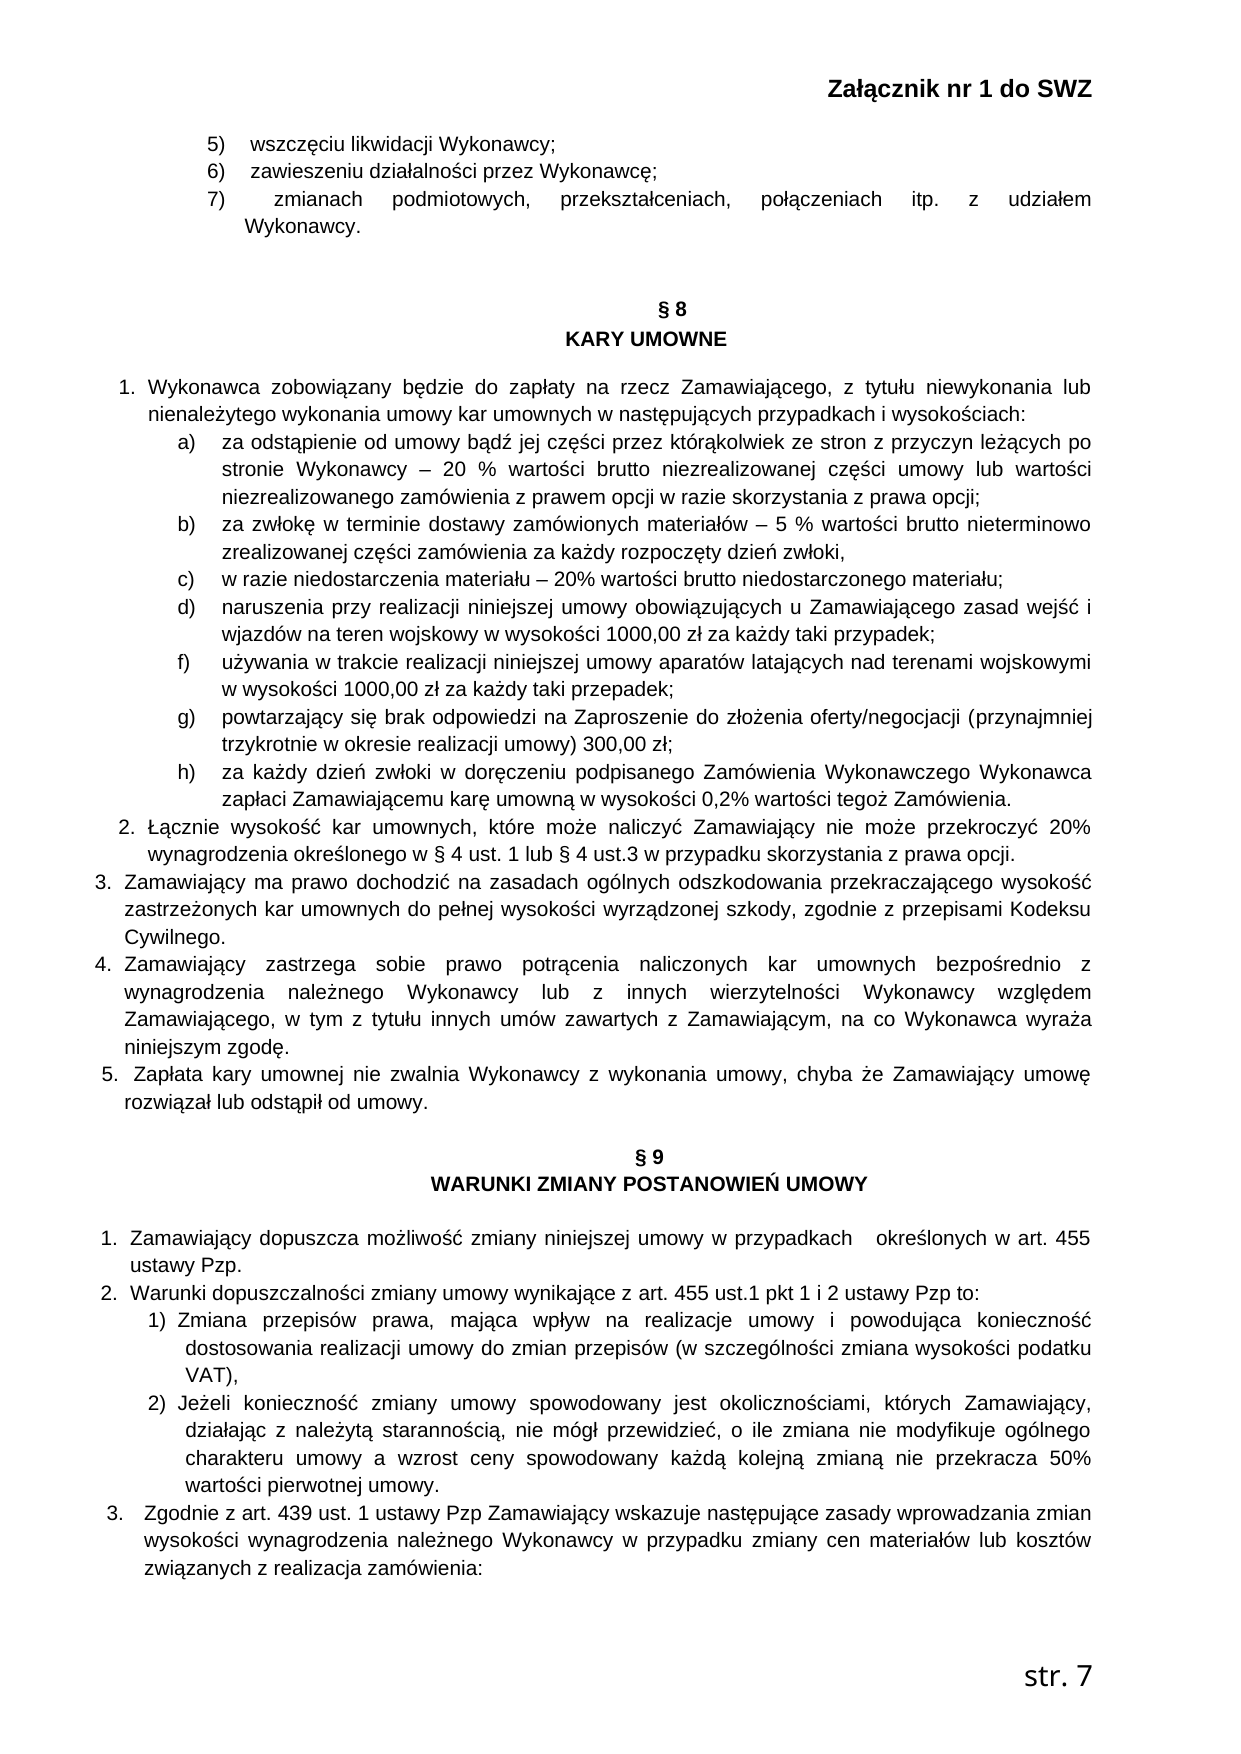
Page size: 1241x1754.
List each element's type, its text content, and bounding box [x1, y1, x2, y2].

subtitle § 9 [206, 1144, 1092, 1168]
list zawieszeniu działalności przez Wykonawcę; [207, 159, 1092, 183]
list Zgodnie z art. 439 ust. 1 ustawy Pzp Zamawiający wskazuje następujące zasady wprowadzania zmian wysokości wynagrodzenia należnego Wykonawcy w przypadku zmiany cen materiałów lub kosztów związanych z realizacja zamówienia: [106, 1500, 1092, 1579]
list KARY UMOWNE [200, 327, 1092, 351]
list wszczęciu likwidacji Wykonawcy; [207, 131, 1092, 155]
list Jeżeli konieczność zmiany umowy spowodowany jest okolicznościami, których Zamawiający, działając z należytą starannością, nie mógł przewidzieć, o ile zmiana nie modyfikuje ogólnego charakteru umowy a wzrost ceny spowodowany każdą kolejną zmianą nie przekracza 50% wartości pierwotnej umowy. [148, 1390, 1092, 1497]
list Warunki dopuszczalności zmiany umowy wynikające z art. 455 ust.1 pkt 1 i 2 ustawy Pzp to: [100, 1280, 1092, 1304]
list w razie niedostarczenia materiału – 20% wartości brutto niedostarczonego materiału; [177, 567, 1092, 591]
list Łącznie wysokość kar umownych, które może naliczyć Zamawiający nie może przekroczyć 20% wynagrodzenia określonego w § 4 ust. 1 lub § 4 ust.3 w przypadku skorzystania z prawa opcji. [118, 814, 1092, 866]
list używania w trakcie realizacji niniejszej umowy aparatów latających nad terenami wojskowymi w wysokości 1000,00 zł za każdy taki przepadek; [177, 649, 1092, 701]
list Zamawiający ma prawo dochodzić na zasadach ogólnych odszkodowania przekraczającego wysokość zastrzeżonych kar umownych do pełnej wysokości wyrządzonej szkody, zgodnie z przepisami Kodeksu Cywilnego. [94, 869, 1092, 948]
list Wykonawca zobowiązany będzie do zapłaty na rzecz Zamawiającego, z tytułu niewykonania lub nienależytego wykonania umowy kar umownych w następujących przypadkach i wysokościach: [118, 374, 1092, 426]
list Zamawiający zastrzega sobie prawo potrącenia naliczonych kar umownych bezpośrednio z wynagrodzenia należnego Wykonawcy lub z innych wierzytelności Wykonawcy względem Zamawiającego, w tym z tytułu innych umów zawartych z Zamawiającym, na co Wykonawca wyraża niniejszym zgodę. [94, 952, 1092, 1058]
list za odstąpienie od umowy bądź jej części przez którąkolwiek ze stron z przyczyn leżących po stronie Wykonawcy – 20 % wartości brutto niezrealizowanej części umowy lub wartości niezrealizowanego zamówienia z prawem opcji w razie skorzystania z prawa opcji; [177, 429, 1092, 508]
text § 8 [207, 269, 1092, 320]
list Zamawiający dopuszcza możliwość zmiany niniejszej umowy w przypadkach określonych w art. 455 ustawy Pzp. [100, 1225, 1092, 1277]
list za każdy dzień zwłoki w doręczeniu podpisanego Zamówienia Wykonawczego Wykonawca zapłaci Zamawiającemu karę umowną w wysokości 0,2% wartości tegoż Zamówienia. [177, 759, 1092, 811]
list powtarzający się brak odpowiedzi na Zaproszenie do złożenia oferty/negocjacji (przynajmniej trzykrotnie w okresie realizacji umowy) 300,00 zł; [177, 704, 1092, 756]
subtitle WARUNKI ZMIANY POSTANOWIEŃ UMOWY [206, 1172, 1092, 1196]
list Zapłata kary umownej nie zwalnia Wykonawcy z wykonania umowy, chyba że Zamawiający umowę rozwiązał lub odstąpił od umowy. [101, 1062, 1092, 1113]
list zmianach podmiotowych, przekształceniach, połączeniach itp. z udziałem Wykonawcy. [207, 186, 1092, 238]
list naruszenia przy realizacji niniejszej umowy obowiązujących u Zamawiającego zasad wejść i wjazdów na teren wojskowy w wysokości 1000,00 zł za każdy taki przypadek; [177, 594, 1092, 646]
list Zmiana przepisów prawa, mająca wpływ na realizacje umowy i powodująca konieczność dostosowania realizacji umowy do zmian przepisów (w szczególności zmiana wysokości podatku VAT), [148, 1308, 1092, 1387]
list za zwłokę w terminie dostawy zamówionych materiałów – 5 % wartości brutto nieterminowo zrealizowanej części zamówienia za każdy rozpoczęty dzień zwłoki, [177, 512, 1092, 563]
